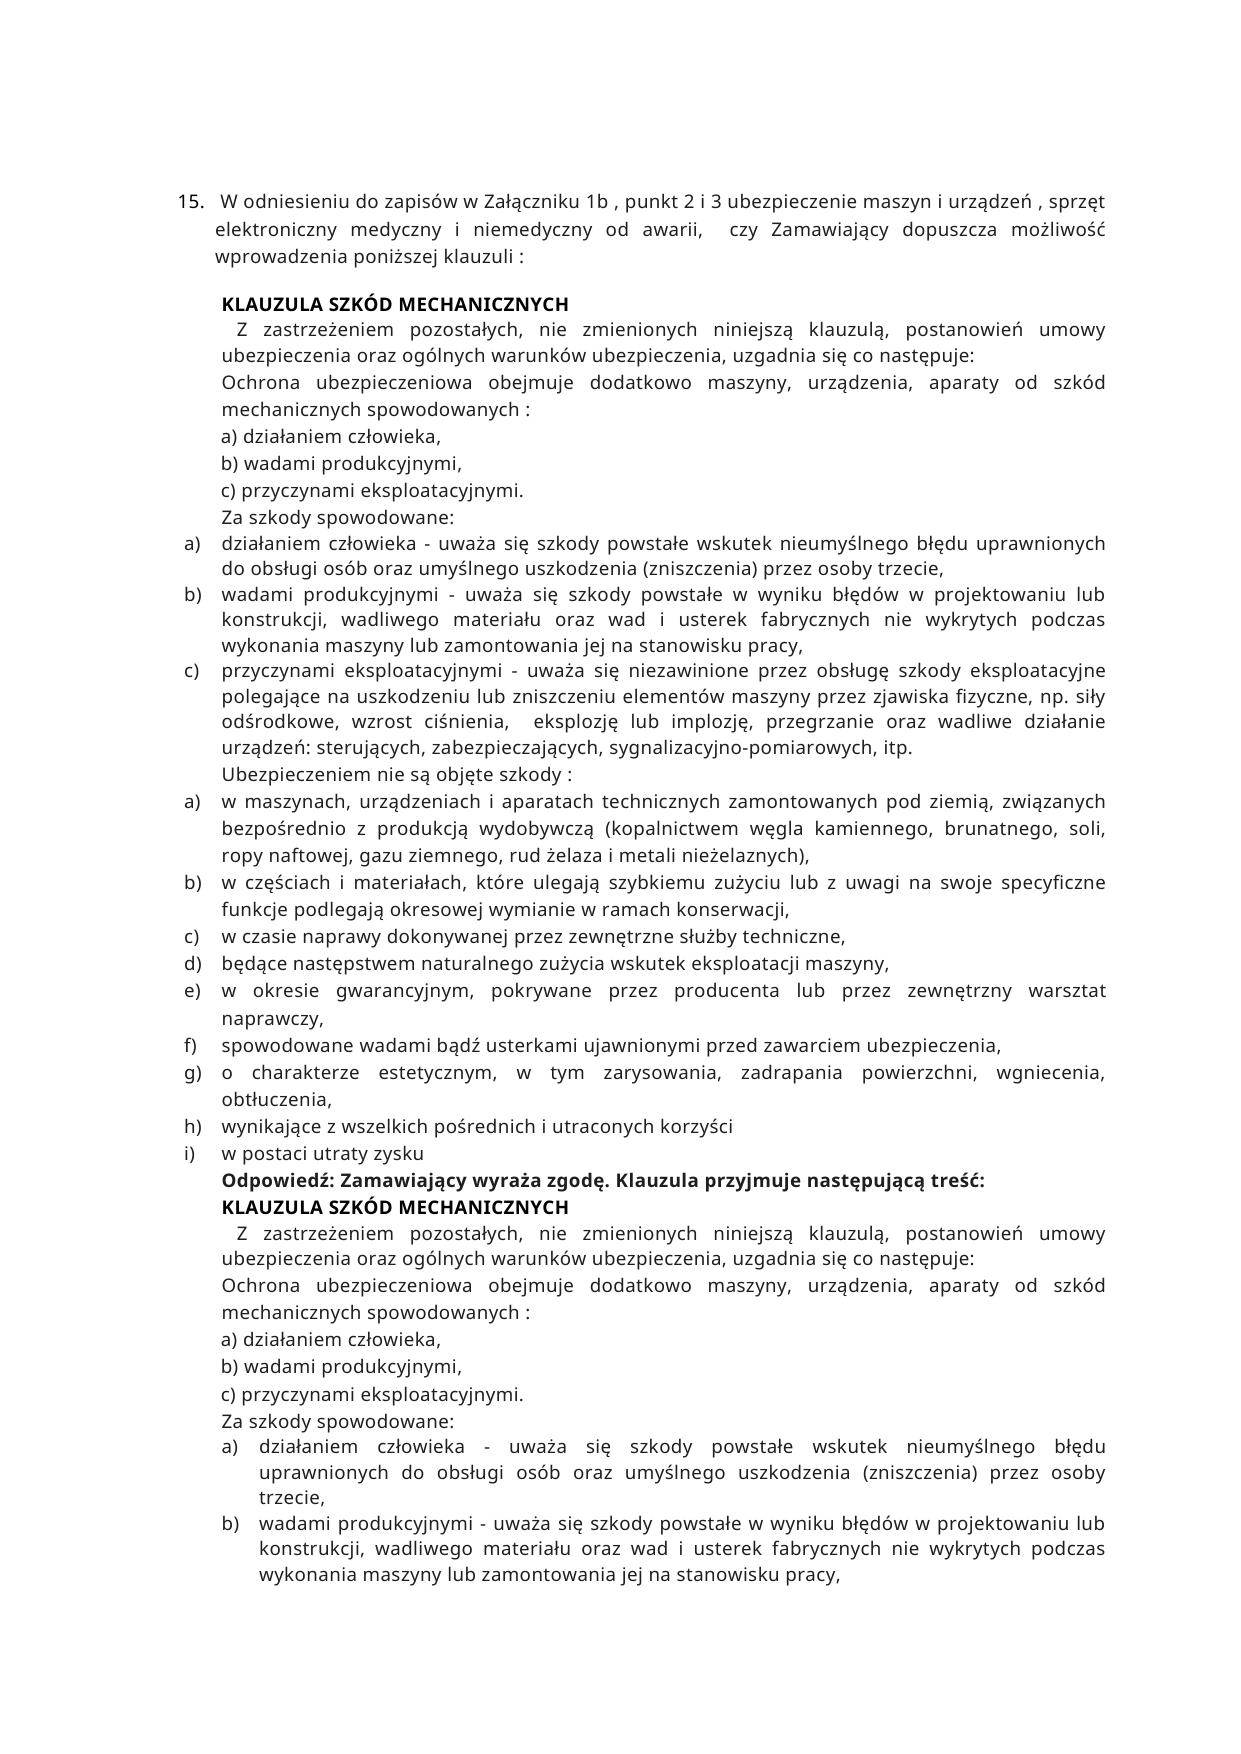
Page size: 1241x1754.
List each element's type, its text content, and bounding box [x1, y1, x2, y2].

text i) w postaci utraty zysku [184, 1139, 1107, 1166]
text a) w maszynach, urządzeniach i aparatach technicznych zamontowanych pod ziemią, związanych bezpośrednio z produkcją wydobywczą (kopalnictwem węgla kamiennego, brunatnego, soli, ropy naftowej, gazu ziemnego, rud żelaza i metali nieżelaznych), [184, 787, 1107, 868]
list wadami produkcyjnymi - uważa się szkody powstałe w wyniku błędów w projektowaniu lub konstrukcji, wadliwego materiału oraz wad i usterek fabrycznych nie wykrytych podczas wykonania maszyny lub zamontowania jej na stanowisku pracy, [221, 1510, 1107, 1587]
text KLAUZULA SZKÓD MECHANICZNYCH [221, 289, 1107, 316]
text f) spowodowane wadami bądź usterkami ujawnionymi przed zawarciem ubezpieczenia, [184, 1030, 1107, 1057]
text Ochrona ubezpieczeniowa obejmuje dodatkowo maszyny, urządzenia, aparaty od szkód mechanicznych spowodowanych : [221, 1271, 1107, 1325]
text Za szkody spowodowane: [221, 503, 1107, 530]
text KLAUZULA SZKÓD MECHANICZNYCH [221, 1193, 1107, 1220]
text b) wadami produkcyjnymi, [221, 1352, 1107, 1379]
list wadami produkcyjnymi - uważa się szkody powstałe w wyniku błędów w projektowaniu lub konstrukcji, wadliwego materiału oraz wad i usterek fabrycznych nie wykrytych podczas wykonania maszyny lub zamontowania jej na stanowisku pracy, [184, 581, 1107, 657]
text h) wynikające z wszelkich pośrednich i utraconych korzyści [184, 1112, 1107, 1139]
text c) przyczynami eksploatacyjnymi. [221, 476, 1107, 503]
text c) przyczynami eksploatacyjnymi. [221, 1379, 1107, 1406]
text Odpowiedź: Zamawiający wyraża zgodę. Klauzula przyjmuje następującą treść: [221, 1166, 1107, 1193]
text Ubezpieczeniem nie są objęte szkody : [221, 759, 1107, 787]
text Z zastrzeżeniem pozostałych, nie zmienionych niniejszą klauzulą, postanowień umowy ubezpieczenia oraz ogólnych warunków ubezpieczenia, uzgadnia się co następuje: [221, 1220, 1107, 1271]
text Z zastrzeżeniem pozostałych, nie zmienionych niniejszą klauzulą, postanowień umowy ubezpieczenia oraz ogólnych warunków ubezpieczenia, uzgadnia się co następuje: [221, 316, 1107, 367]
text d) będące następstwem naturalnego zużycia wskutek eksploatacji maszyny, [184, 949, 1107, 976]
text Ochrona ubezpieczeniowa obejmuje dodatkowo maszyny, urządzenia, aparaty od szkód mechanicznych spowodowanych : [221, 367, 1107, 422]
text c) w czasie naprawy dokonywanej przez zewnętrzne służby techniczne, [184, 922, 1107, 949]
text a) działaniem człowieka, [221, 422, 1107, 449]
text e) w okresie gwarancyjnym, pokrywane przez producenta lub przez zewnętrzny warsztat naprawczy, [184, 976, 1107, 1030]
list działaniem człowieka - uważa się szkody powstałe wskutek nieumyślnego błędu uprawnionych do obsługi osób oraz umyślnego uszkodzenia (zniszczenia) przez osoby trzecie, [221, 1433, 1107, 1510]
text a) działaniem człowieka, [221, 1325, 1107, 1352]
list działaniem człowieka - uważa się szkody powstałe wskutek nieumyślnego błędu uprawnionych do obsługi osób oraz umyślnego uszkodzenia (zniszczenia) przez osoby trzecie, [184, 530, 1107, 581]
text b) w częściach i materiałach, które ulegają szybkiemu zużyciu lub z uwagi na swoje specyficzne funkcje podlegają okresowej wymianie w ramach konserwacji, [184, 868, 1107, 922]
list przyczynami eksploatacyjnymi - uważa się niezawinione przez obsługę szkody eksploatacyjne polegające na uszkodzeniu lub zniszczeniu elementów maszyny przez zjawiska fizyczne, np. siły odśrodkowe, wzrost ciśnienia, eksplozję lub implozję, przegrzanie oraz wadliwe działanie urządzeń: sterujących, zabezpieczających, sygnalizacyjno-pomiarowych, itp. [184, 657, 1107, 759]
list W odniesieniu do zapisów w Załączniku 1b , punkt 2 i 3 ubezpieczenie maszyn i urządzeń , sprzęt elektroniczny medyczny i niemedyczny od awarii, czy Zamawiający dopuszcza możliwość wprowadzenia poniższej klauzuli : [177, 187, 1107, 268]
text Za szkody spowodowane: [221, 1406, 1107, 1433]
text g) o charakterze estetycznym, w tym zarysowania, zadrapania powierzchni, wgniecenia, obtłuczenia, [184, 1057, 1107, 1112]
text b) wadami produkcyjnymi, [221, 449, 1107, 476]
